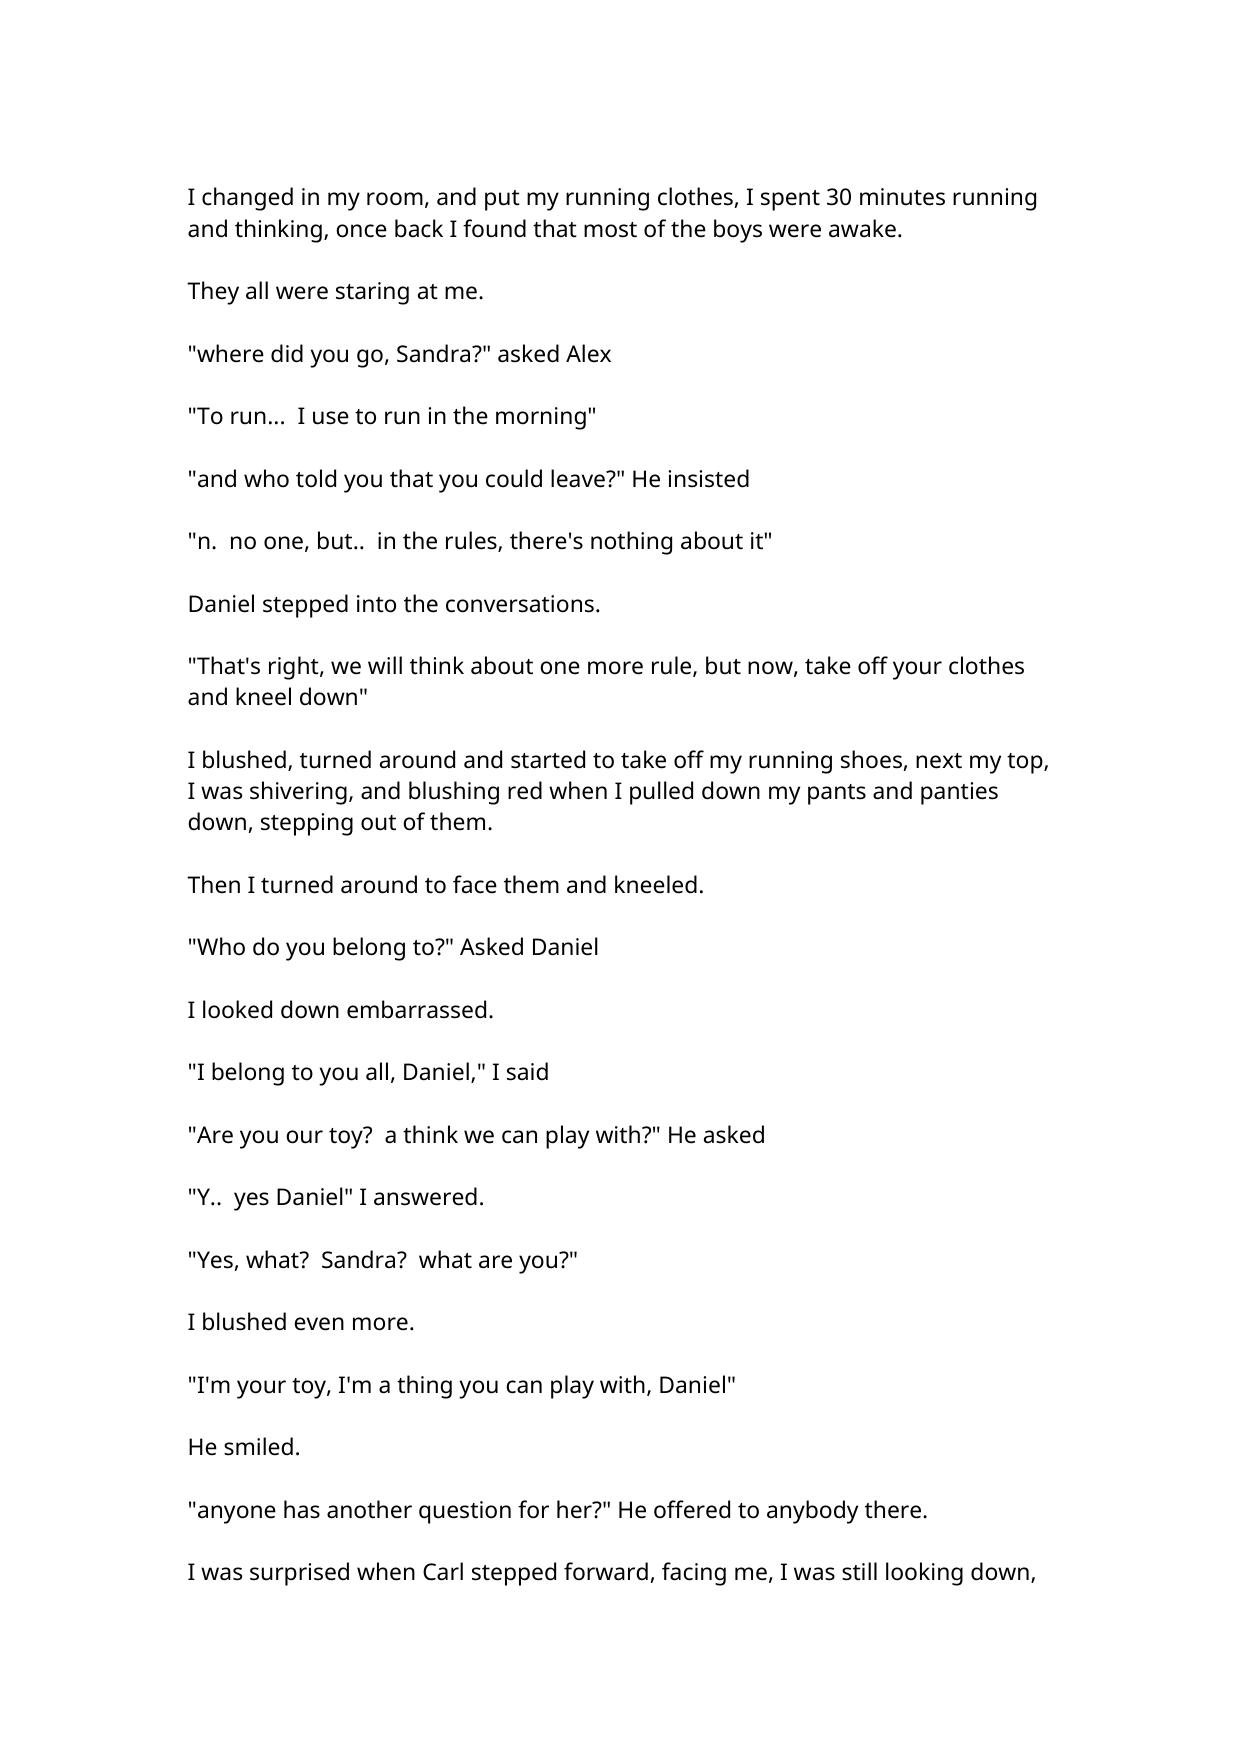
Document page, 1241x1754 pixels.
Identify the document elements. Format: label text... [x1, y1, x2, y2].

text "Yes, what? Sandra? what are you?" [187, 1244, 1053, 1275]
text I blushed even more. [187, 1306, 1053, 1337]
text "where did you go, Sandra?" asked Alex [187, 337, 1053, 369]
text I changed in my room, and put my running clothes, I spent 30 minutes running and thinking, once back I found that most of the boys were awake. [187, 181, 1053, 244]
text "Are you our toy? a think we can play with?" He asked [187, 1119, 1053, 1150]
text "To run... I use to run in the morning" [187, 400, 1053, 431]
text I looked down embarrassed. [187, 994, 1053, 1025]
text He smiled. [187, 1431, 1053, 1462]
text "anyone has another question for her?" He offered to anybody there. [187, 1494, 1053, 1525]
text "and who told you that you could leave?" He insisted [187, 462, 1053, 494]
text "n. no one, but.. in the rules, there's nothing about it" [187, 525, 1053, 556]
text Daniel stepped into the conversations. [187, 587, 1053, 619]
text "That's right, we will think about one more rule, but now, take off your clothes and kneel down" [187, 650, 1053, 712]
text They all were staring at me. [187, 275, 1053, 306]
text Then I turned around to face them and kneeled. [187, 869, 1053, 900]
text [187, 1556, 1053, 1587]
text "Y.. yes Daniel" I answered. [187, 1181, 1053, 1212]
text "Who do you belong to?" Asked Daniel [187, 931, 1053, 962]
text I blushed, turned around and started to take off my running shoes, next my top, I was shivering, and blushing red when I pulled down my pants and panties down, stepping out of them. [187, 744, 1053, 837]
text "I'm your toy, I'm a thing you can play with, Daniel" [187, 1369, 1053, 1400]
text "I belong to you all, Daniel," I said [187, 1056, 1053, 1087]
